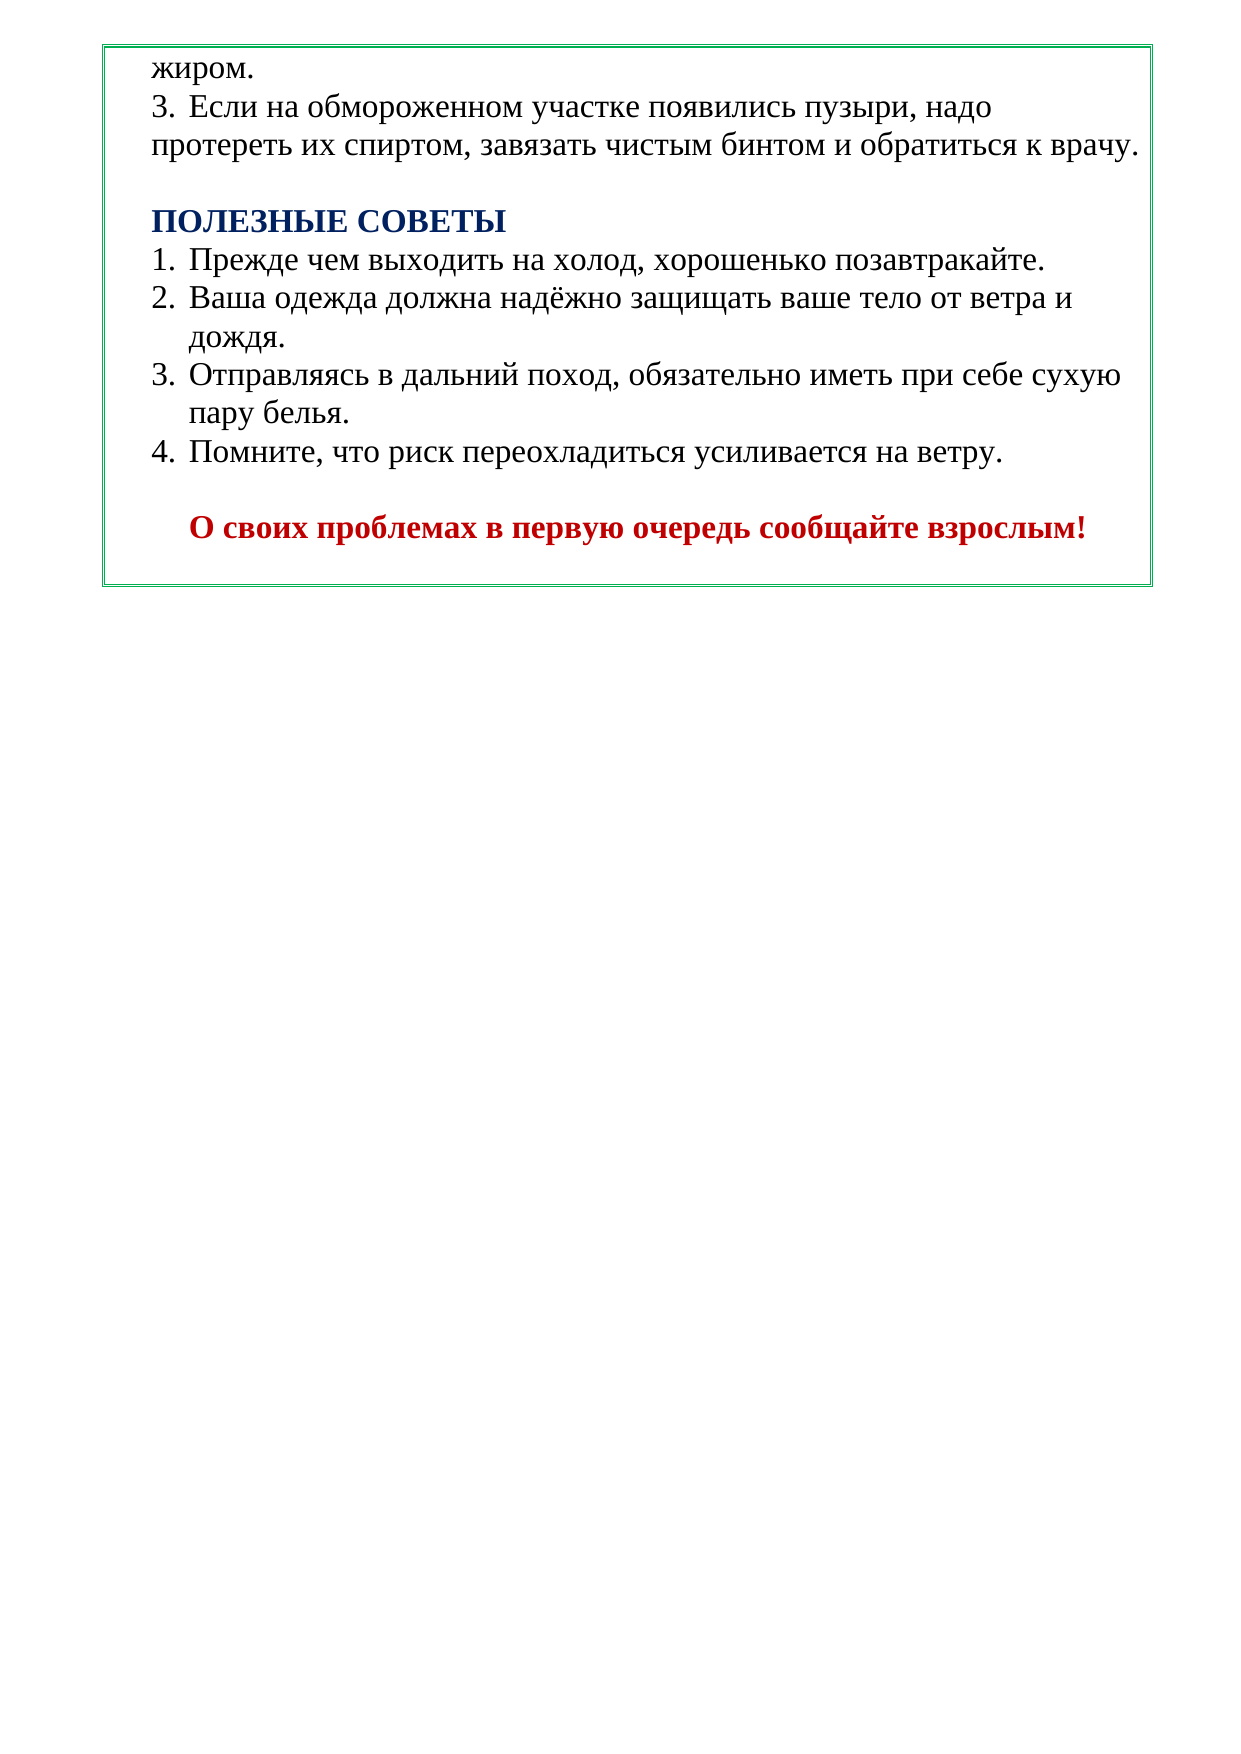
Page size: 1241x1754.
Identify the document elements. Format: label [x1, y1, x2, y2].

table_header [105, 48, 1150, 584]
